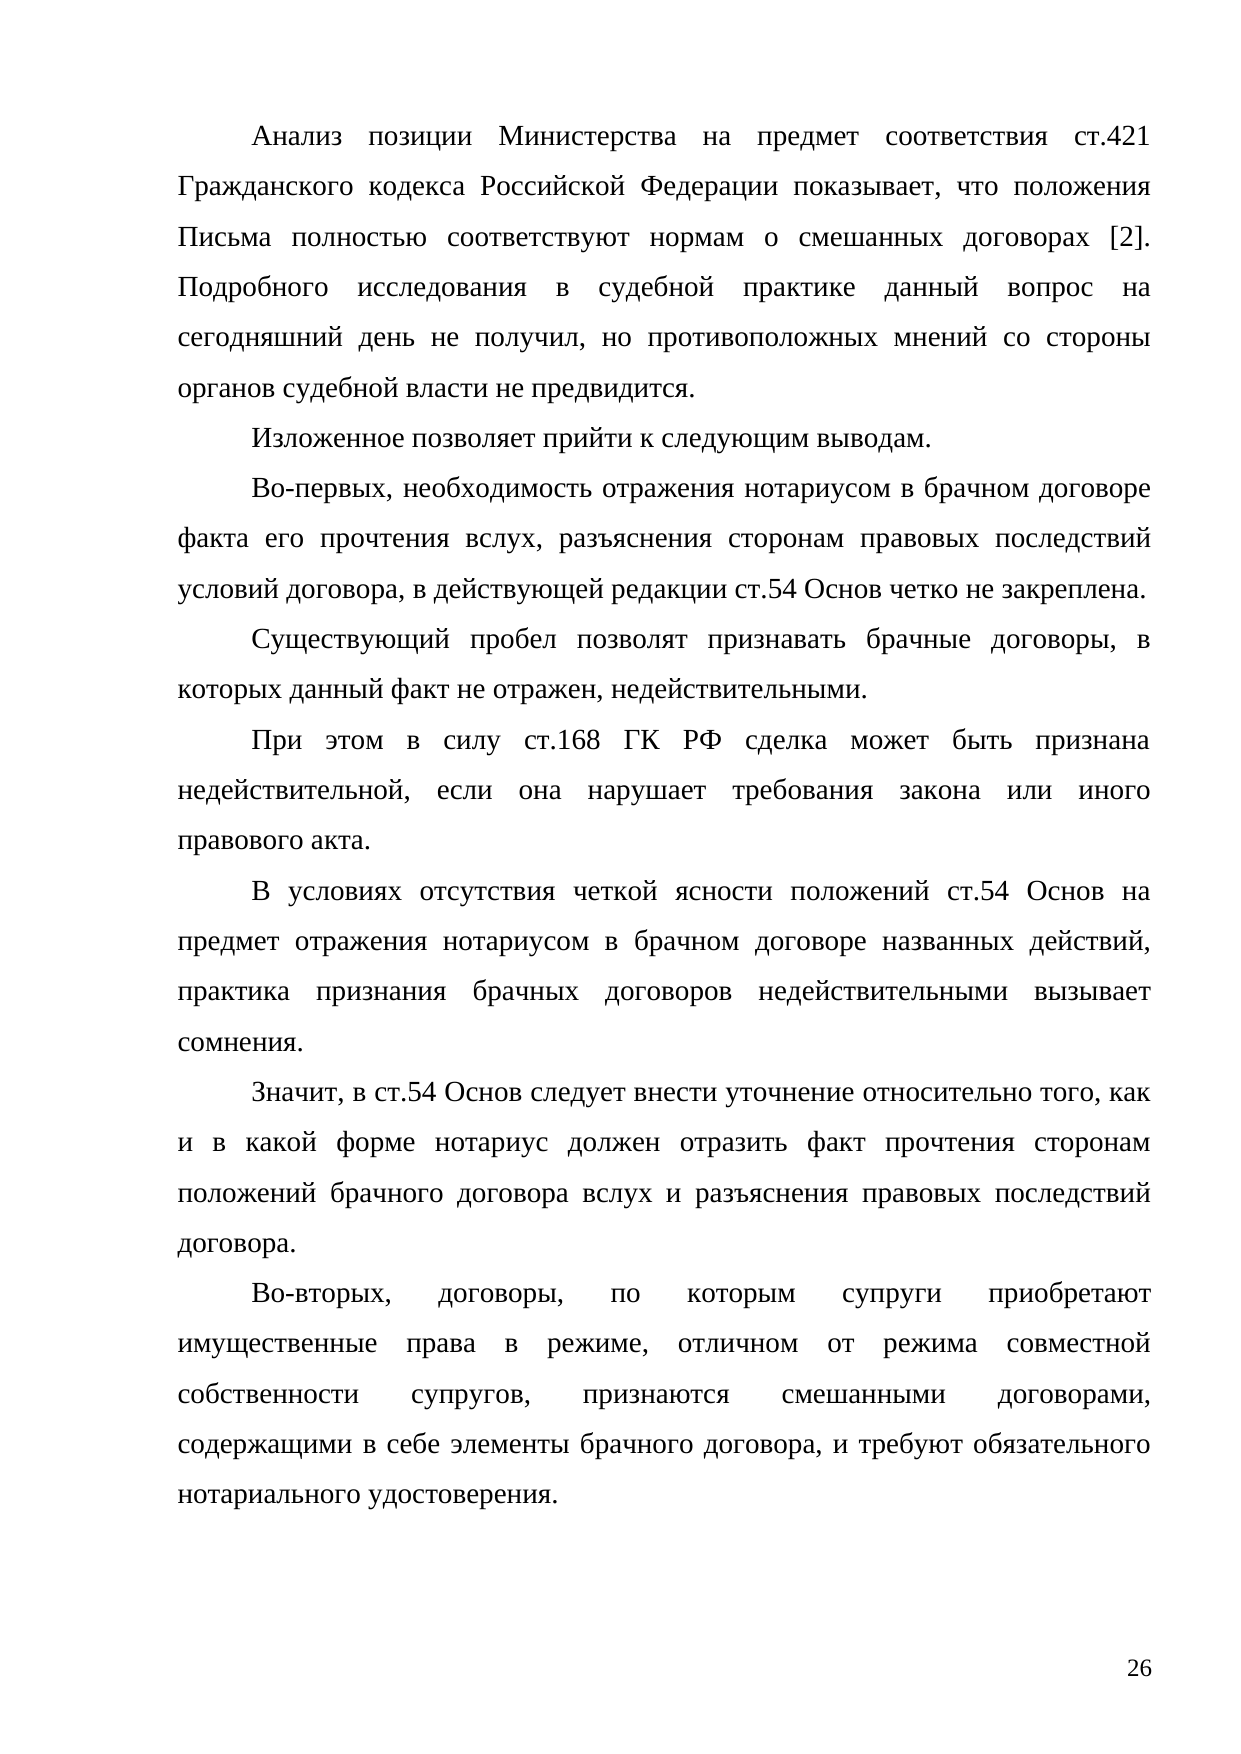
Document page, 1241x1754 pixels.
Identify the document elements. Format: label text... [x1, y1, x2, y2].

text Во-первых, необходимость отражения нотариусом в брачном договоре факта его прочтения вслух, разъяснения сторонам правовых последствий условий договора, в действующей редакции ст.54 Основ четко не закреплена. [177, 470, 1152, 604]
text Во-вторых, договоры, по которым супруги приобретают имущественные права в режиме, отличном от режима совместной собственности супругов, признаются смешанными договорами, содержащими в себе элементы брачного договора, и требуют обязательного нотариального удостоверения. [177, 1275, 1152, 1510]
text При этом в силу ст.168 ГК РФ сделка может быть признана недействительной, если она нарушает требования закона или иного правового акта. [177, 722, 1152, 856]
text Изложенное позволяет прийти к следующим выводам. [177, 420, 1152, 453]
text Значит, в ст.54 Основ следует внести уточнение относительно того, как и в какой форме нотариус должен отразить факт прочтения сторонам положений брачного договора вслух и разъяснения правовых последствий договора. [177, 1074, 1152, 1258]
text В условиях отсутствия четкой ясности положений ст.54 Основ на предмет отражения нотариусом в брачном договоре названных действий, практика признания брачных договоров недействительными вызывает сомнения. [177, 873, 1152, 1057]
text Существующий пробел позволят признавать брачные договоры, в которых данный факт не отражен, недействительными. [177, 621, 1152, 705]
text Анализ позиции Министерства на предмет соответствия ст.421 Гражданского кодекса Российской Федерации показывает, что положения Письма полностью соответствуют нормам о смешанных договорах [2]. Подробного исследования в судебной практике данный вопрос на сегодняшний день не получил, но противоположных мнений со стороны органов судебной власти не предвидится. [177, 118, 1152, 403]
